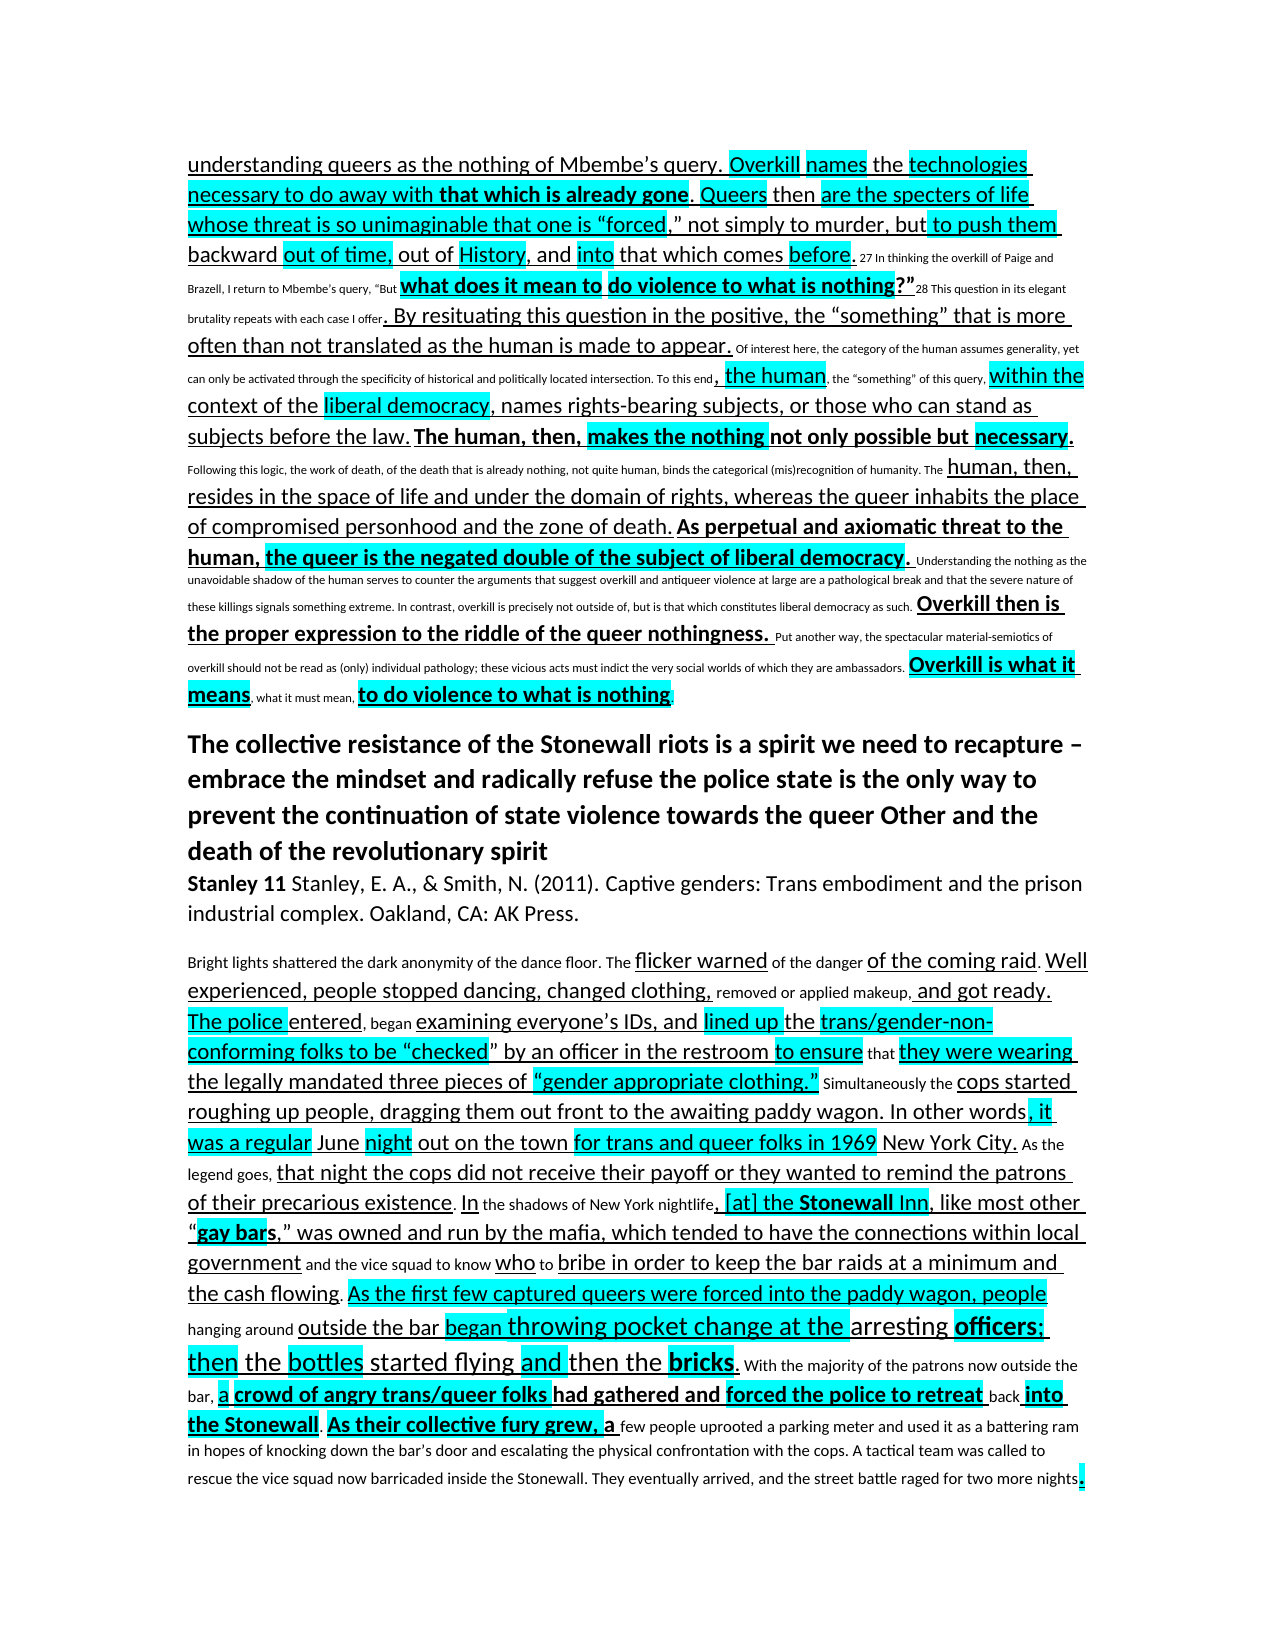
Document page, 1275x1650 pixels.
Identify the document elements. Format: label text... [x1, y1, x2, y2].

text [187, 946, 1087, 1491]
subtitle The collective resistance of the Stonewall riots is a spirit we need to recapture – embrace the mindset and radically refuse the police state is the only way to prevent the continuation of state violence towards the queer Other and the death of the revolutionary spirit [187, 727, 1087, 867]
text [187, 150, 1087, 708]
text Stanley 11 Stanley, E. A., & Smith, N. (2011). Captive genders: Trans embodiment and the prison industrial complex. Oakland, CA: AK Press. [187, 869, 1087, 928]
